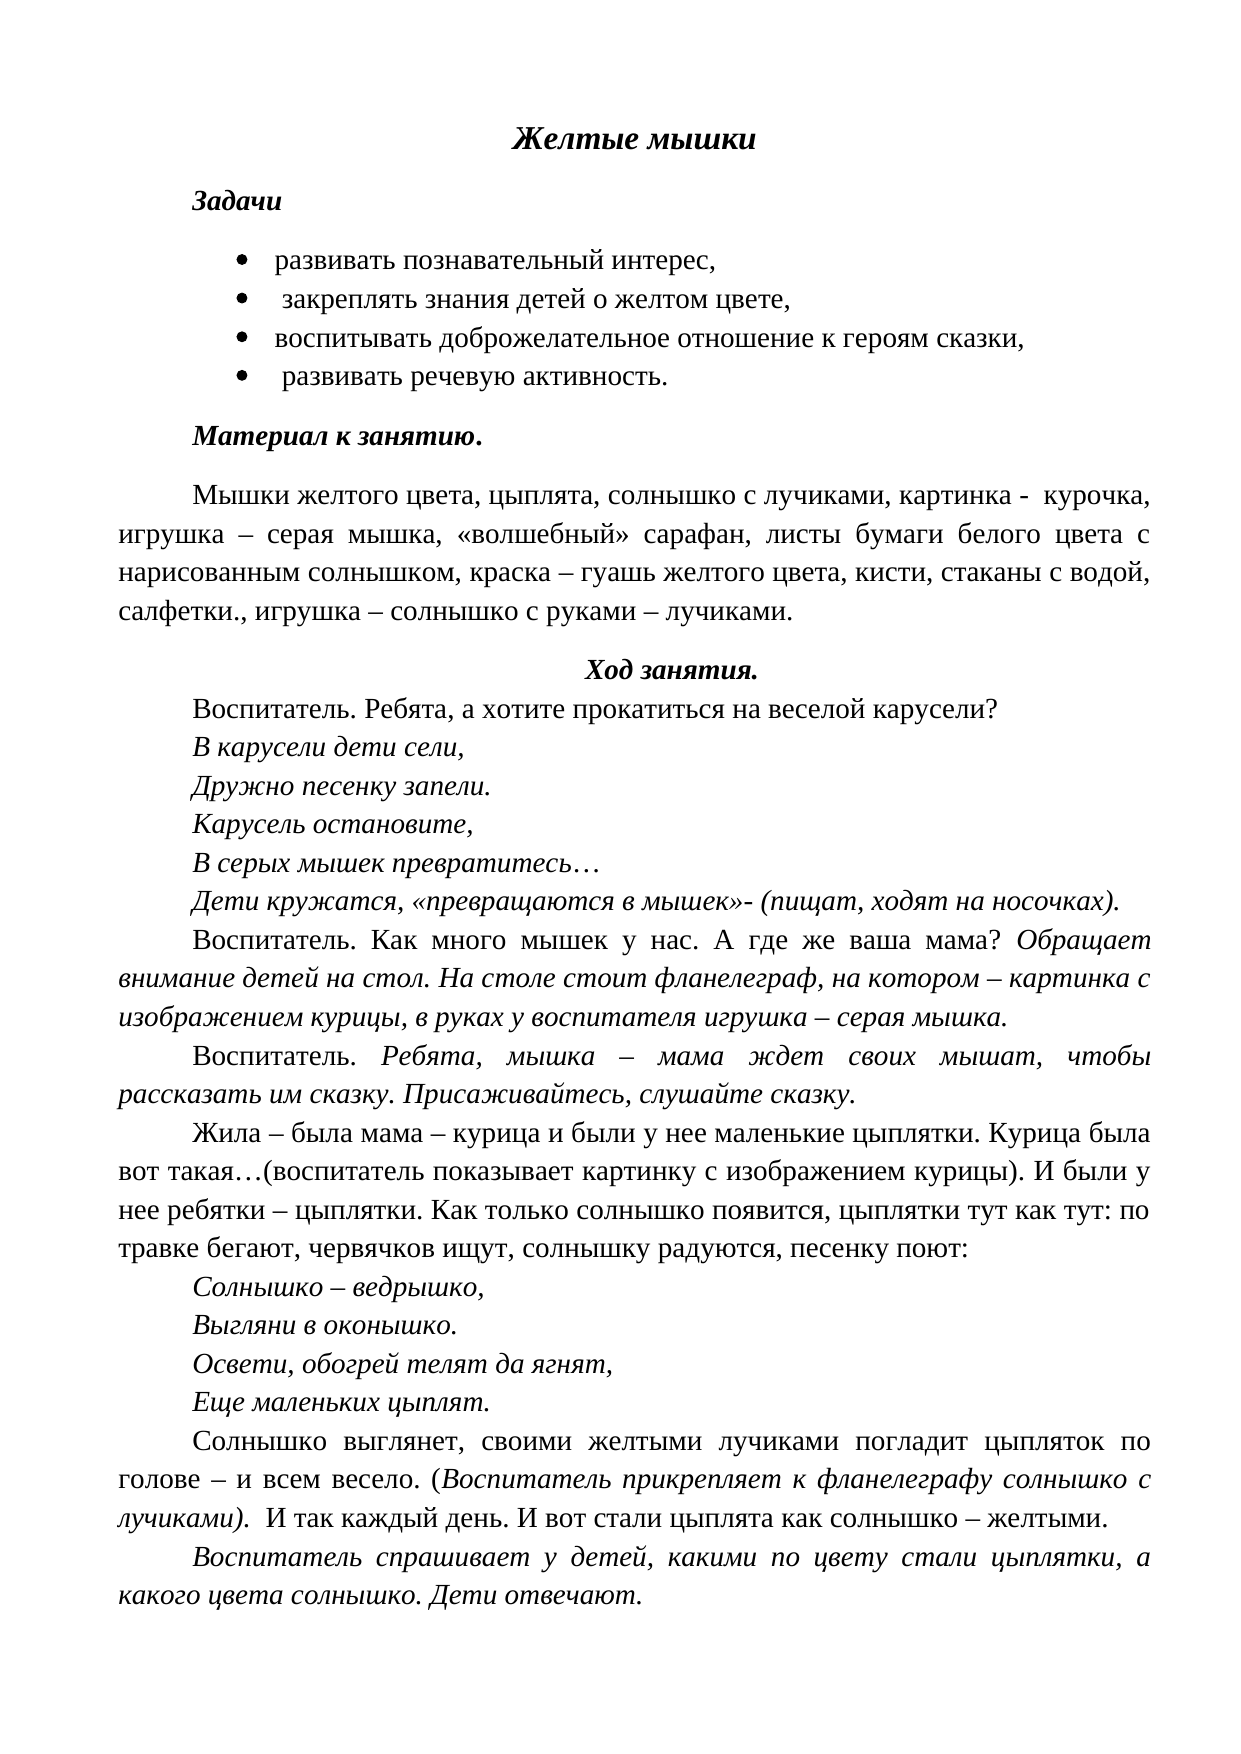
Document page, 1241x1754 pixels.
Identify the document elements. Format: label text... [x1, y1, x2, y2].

list развивать познавательный интерес, [237, 242, 1152, 276]
text Воспитатель. Ребята, мышка – мама ждет своих мышат, чтобы рассказать им сказку. Присаживайтесь, слушайте сказку. [118, 1038, 1152, 1110]
text В карусели дети сели, [118, 729, 1152, 763]
text Воспитатель. Как много мышек у нас. А где же ваша мама? Обращает внимание детей на стол. На столе стоит фланелеграф, на котором – картинка с изображением курицы, в руках у воспитателя игрушка – серая мышка. [118, 922, 1152, 1033]
text Выгляни в оконышко. [118, 1307, 1152, 1341]
text Желтые мышки [118, 118, 1152, 156]
text Карусель остановите, [118, 806, 1152, 840]
text Дети кружатся, «превращаются в мышек»- (пищат, ходят на носочках). [118, 883, 1152, 917]
text Воспитатель. Ребята, а хотите прокатиться на веселой карусели? [118, 691, 1152, 724]
list закреплять знания детей о желтом цвете, [237, 281, 1152, 315]
text В серых мышек превратитесь… [118, 845, 1152, 878]
text Дружно песенку запели. [118, 768, 1152, 801]
text Ход занятия. [118, 652, 1152, 686]
text Солнышко выглянет, своими желтыми лучиками погладит цыпляток по голове – и всем весело. (Воспитатель прикрепляет к фланелеграфу солнышко с лучиками). И так каждый день. И вот стали цыплята как солнышко – желтыми. [118, 1423, 1152, 1534]
text Еще маленьких цыплят. [118, 1384, 1152, 1418]
text Солнышко – ведрышко, [118, 1269, 1152, 1302]
text Материал к занятию. [118, 418, 1152, 451]
list развивать речевую активность. [237, 358, 1152, 392]
text Освети, обогрей телят да ягнят, [118, 1346, 1152, 1379]
text Воспитатель спрашивает у детей, какими по цвету стали цыплятки, а какого цвета солнышко. Дети отвечают. [118, 1539, 1152, 1611]
text Задачи [118, 183, 1152, 217]
text Жила – была мама – курица и были у нее маленькие цыплятки. Курица была вот такая…(воспитатель показывает картинку с изображением курицы). И были у нее ребятки – цыплятки. Как только солнышко появится, цыплятки тут как тут: по травке бегают, червячков ищут, солнышку радуются, песенку поют: [118, 1115, 1152, 1264]
text Мышки желтого цвета, цыплята, солнышко с лучиками, картинка - курочка, игрушка – серая мышка, «волшебный» сарафан, листы бумаги белого цвета с нарисованным солнышком, краска – гуашь желтого цвета, кисти, стаканы с водой, салфетки., игрушка – солнышко с руками – лучиками. [118, 477, 1152, 626]
list воспитывать доброжелательное отношение к героям сказки, [237, 320, 1152, 353]
